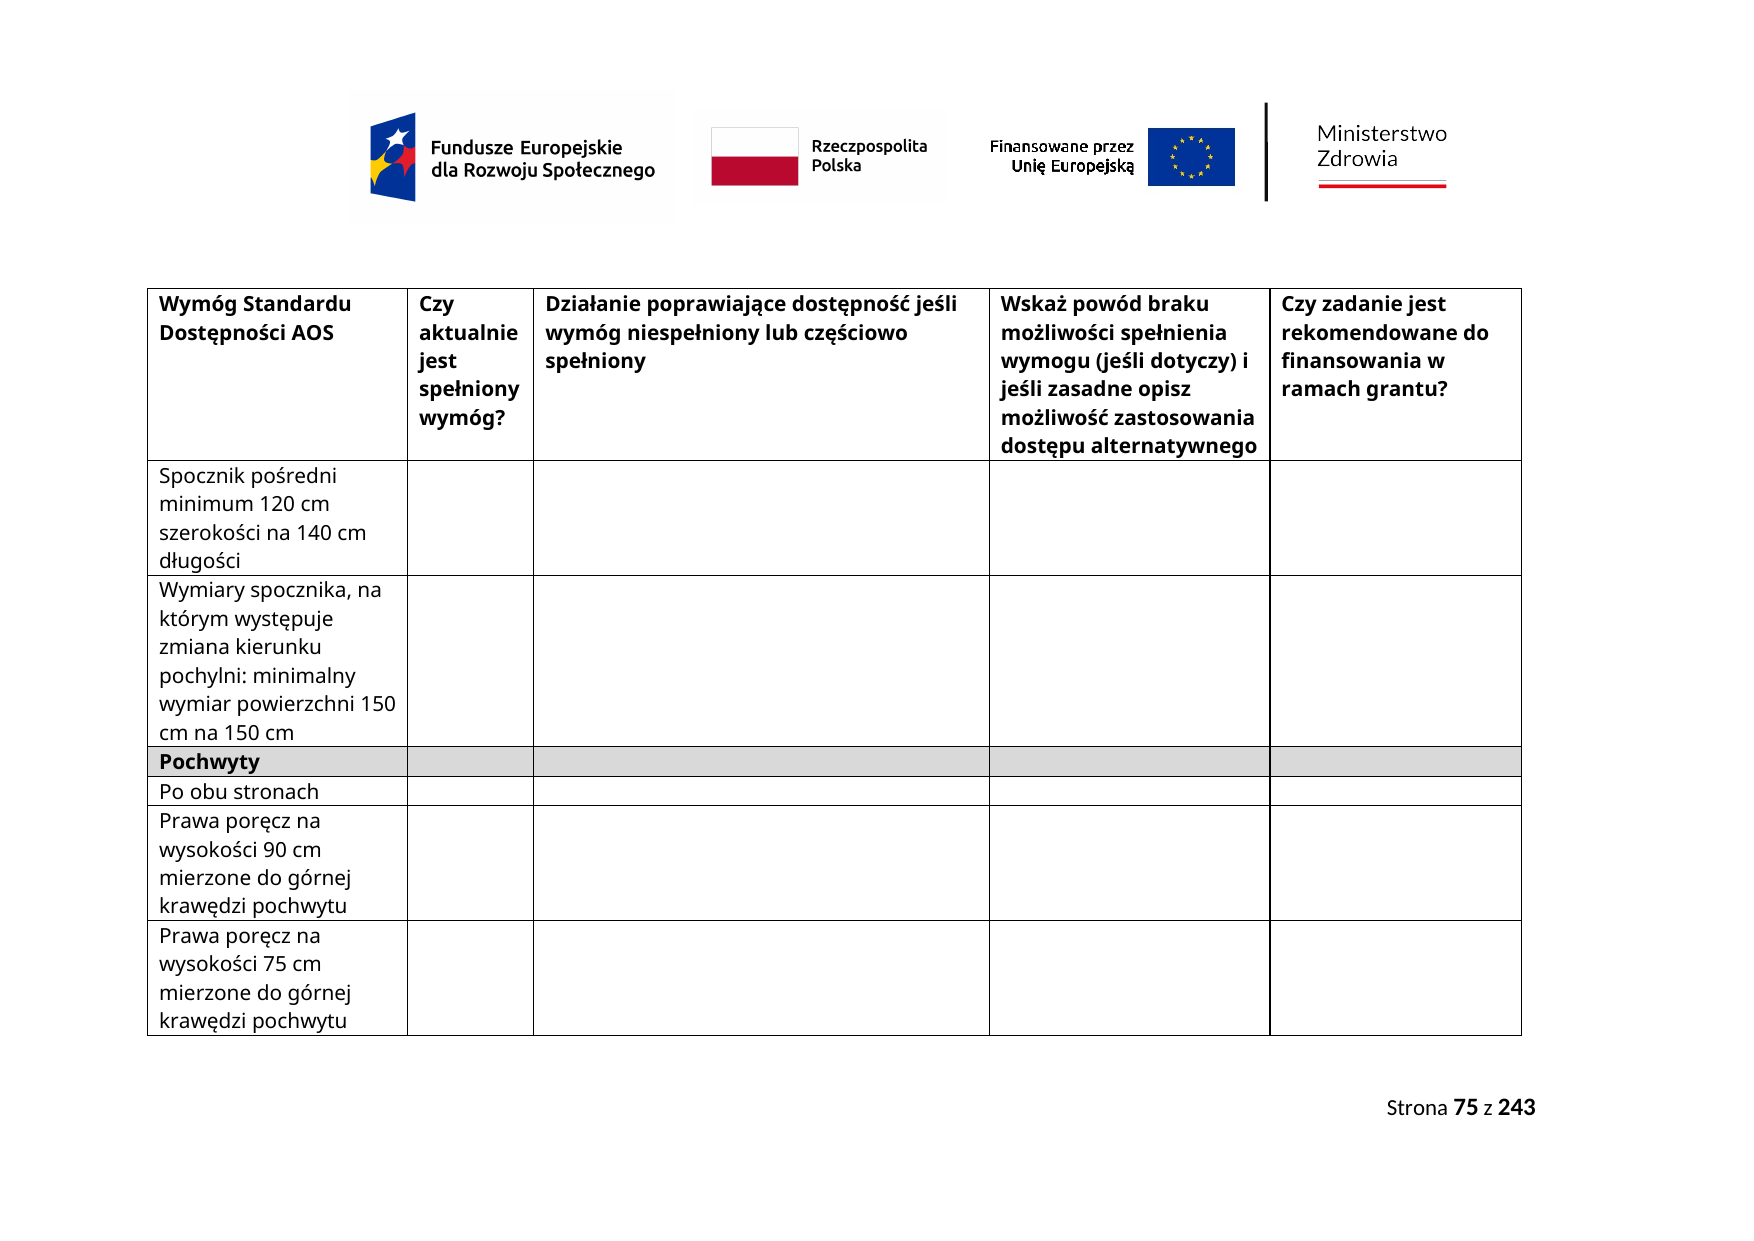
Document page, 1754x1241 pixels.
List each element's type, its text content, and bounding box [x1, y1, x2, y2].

table_cell [1271, 461, 1521, 574]
table_cell [990, 921, 1269, 1035]
table_cell [1271, 576, 1521, 746]
table_cell [534, 747, 989, 776]
table_cell [1271, 806, 1521, 920]
table_header Czy aktualnie jest spełniony wymóg? [408, 289, 533, 460]
table_cell [534, 576, 989, 746]
table_cell [990, 747, 1269, 776]
table_cell [990, 777, 1269, 805]
table_cell [534, 461, 989, 574]
table_cell [408, 747, 533, 776]
table_header Czy zadanie jest rekomendowane do finansowania w ramach grantu? [1271, 289, 1521, 460]
table_cell [990, 461, 1269, 574]
table_header Wskaż powód braku możliwości spełnienia wymogu (jeśli dotyczy) i jeśli zasadne opisz możliwość zastosowania dostępu alternatywnego [990, 289, 1269, 460]
table_cell [534, 777, 989, 805]
table_cell Wymiary spocznika, na którym występuje zmiana kierunku pochylni: minimalny wymiar powierzchni 150 cm na 150 cm [148, 576, 407, 746]
table_cell [408, 777, 533, 805]
table_cell [408, 461, 533, 574]
table_cell [1271, 747, 1521, 776]
table_cell Pochwyty [148, 747, 407, 776]
table_cell Spocznik pośredni minimum 120 cm szerokości na 140 cm długości [148, 461, 407, 574]
table_cell Po obu stronach [148, 777, 407, 805]
table_cell [408, 576, 533, 746]
table_header Działanie poprawiające dostępność jeśli wymóg niespełniony lub częściowo spełniony [534, 289, 989, 460]
table_header Wymóg Standardu Dostępności AOS [148, 289, 407, 460]
picture [692, 108, 946, 205]
table_cell [408, 921, 533, 1035]
table_cell [990, 576, 1269, 746]
table_cell [534, 921, 989, 1035]
table_cell [1271, 777, 1521, 805]
picture [971, 108, 1254, 205]
table_cell [990, 806, 1269, 920]
table_cell [534, 806, 989, 920]
table_cell [1271, 921, 1521, 1035]
table_cell Prawa poręcz na wysokości 75 cm mierzone do górnej krawędzi pochwytu [148, 921, 407, 1035]
picture [348, 90, 677, 224]
picture [1302, 108, 1463, 205]
table_cell Prawa poręcz na wysokości 90 cm mierzone do górnej krawędzi pochwytu [148, 806, 407, 920]
table_cell [408, 806, 533, 920]
